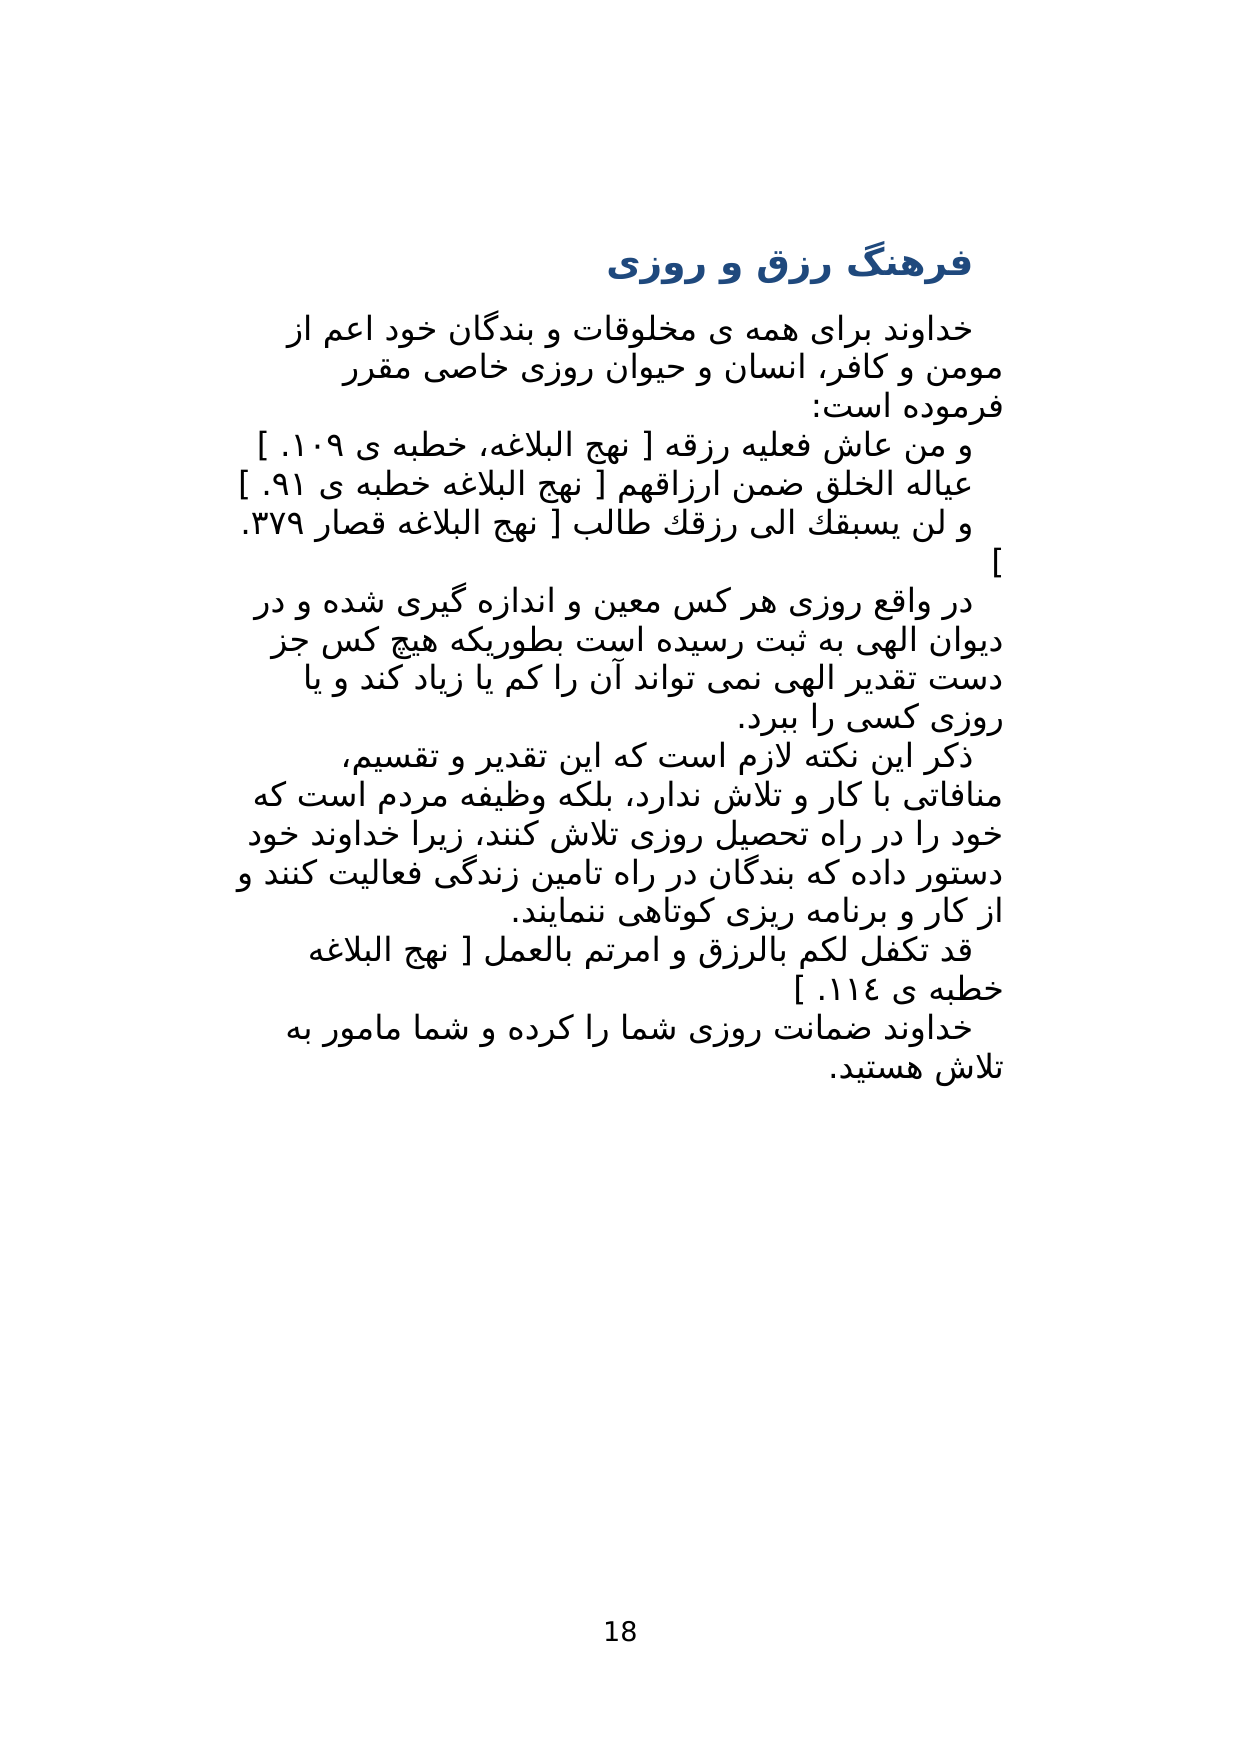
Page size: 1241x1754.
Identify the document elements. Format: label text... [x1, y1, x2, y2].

text قد تكفل لكم بالرزق و امرتم بالعمل [ نهج البلاغه خطبه ى ١١٤. ] [236, 931, 1004, 1008]
subtitle فرهنگ رزق و روزى [236, 241, 1004, 284]
text خداوند ضمانت روزى شما را كرده و شما مامور به تلاش هستيد. [236, 1008, 1004, 1086]
text و من عاش فعليه رزقه [ نهج البلاغه، خطبه ى ١٠٩. ] [236, 426, 1004, 464]
text و لن يسبقك الى رزقك طالب [ نهج البلاغه قصار ٣٧٩. ] [236, 503, 1004, 581]
text خداوند براى همه ى مخلوقات و بندگان خود اعم از مومن و كافر، انسان و حيوان روزى خاصى مقرر فرموده است: [236, 309, 1004, 426]
text عياله الخلق ضمن ارزاقهم [ نهج البلاغه خطبه ى ٩١. ] [236, 464, 1004, 503]
text ذكر اين نكته لازم است كه اين تقدير و تقسيم، منافاتى با كار و تلاش ندارد، بلكه وظيفه مردم است كه خود را در راه تحصيل روزى تلاش كنند، زيرا خداوند خود دستور داده كه بندگان در راه تامين زندگى فعاليت كنند و از كار و برنامه ريزى كوتاهى ننمايند. [236, 737, 1004, 931]
text در واقع روزى هر كس معين و اندازه گيرى شده و در ديوان الهى به ثبت رسيده است بطوريكه هيچ كس جز دست تقدير الهى نمى تواند آن را كم يا زياد كند و يا روزى كسى را ببرد. [236, 581, 1004, 737]
